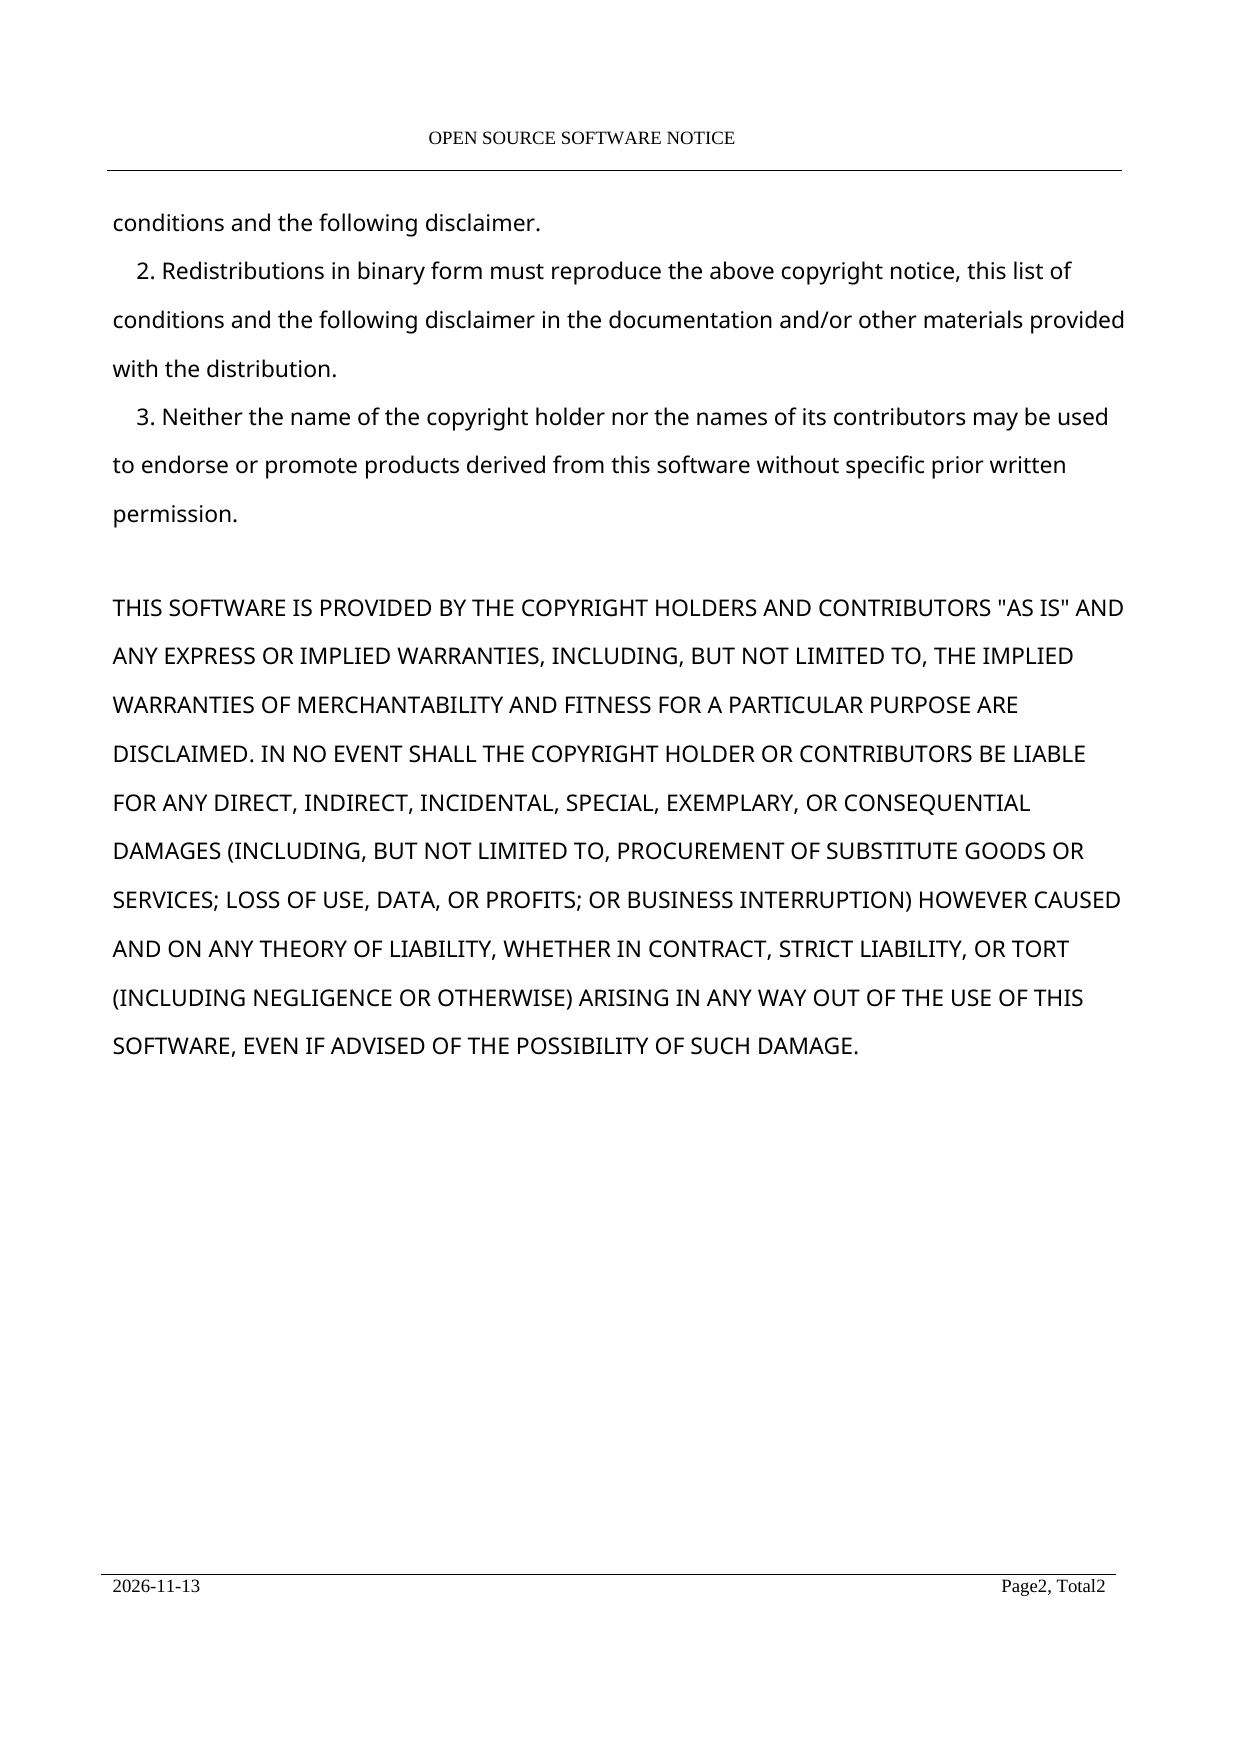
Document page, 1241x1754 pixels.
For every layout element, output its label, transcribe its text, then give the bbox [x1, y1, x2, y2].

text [112, 206, 1128, 239]
text THIS SOFTWARE IS PROVIDED BY THE COPYRIGHT HOLDERS AND CONTRIBUTORS "AS IS" AND ANY EXPRESS OR IMPLIED WARRANTIES, INCLUDING, BUT NOT LIMITED TO, THE IMPLIED WARRANTIES OF MERCHANTABILITY AND FITNESS FOR A PARTICULAR PURPOSE ARE DISCLAIMED. IN NO EVENT SHALL THE COPYRIGHT HOLDER OR CONTRIBUTORS BE LIABLE FOR ANY DIRECT, INDIRECT, INCIDENTAL, SPECIAL, EXEMPLARY, OR CONSEQUENTIAL DAMAGES (INCLUDING, BUT NOT LIMITED TO, PROCUREMENT OF SUBSTITUTE GOODS OR SERVICES; LOSS OF USE, DATA, OR PROFITS; OR BUSINESS INTERRUPTION) HOWEVER CAUSED AND ON ANY THEORY OF LIABILITY, WHETHER IN CONTRACT, STRICT LIABILITY, OR TORT (INCLUDING NEGLIGENCE OR OTHERWISE) ARISING IN ANY WAY OUT OF THE USE OF THIS SOFTWARE, EVEN IF ADVISED OF THE POSSIBILITY OF SUCH DAMAGE. [112, 591, 1128, 1062]
text 2. Redistributions in binary form must reproduce the above copyright notice, this list of conditions and the following disclaimer in the documentation and/or other materials provided with the distribution. [112, 254, 1128, 384]
text 3. Neither the name of the copyright holder nor the names of its contributors may be used to endorse or promote products derived from this software without specific prior written permission. [112, 400, 1128, 530]
